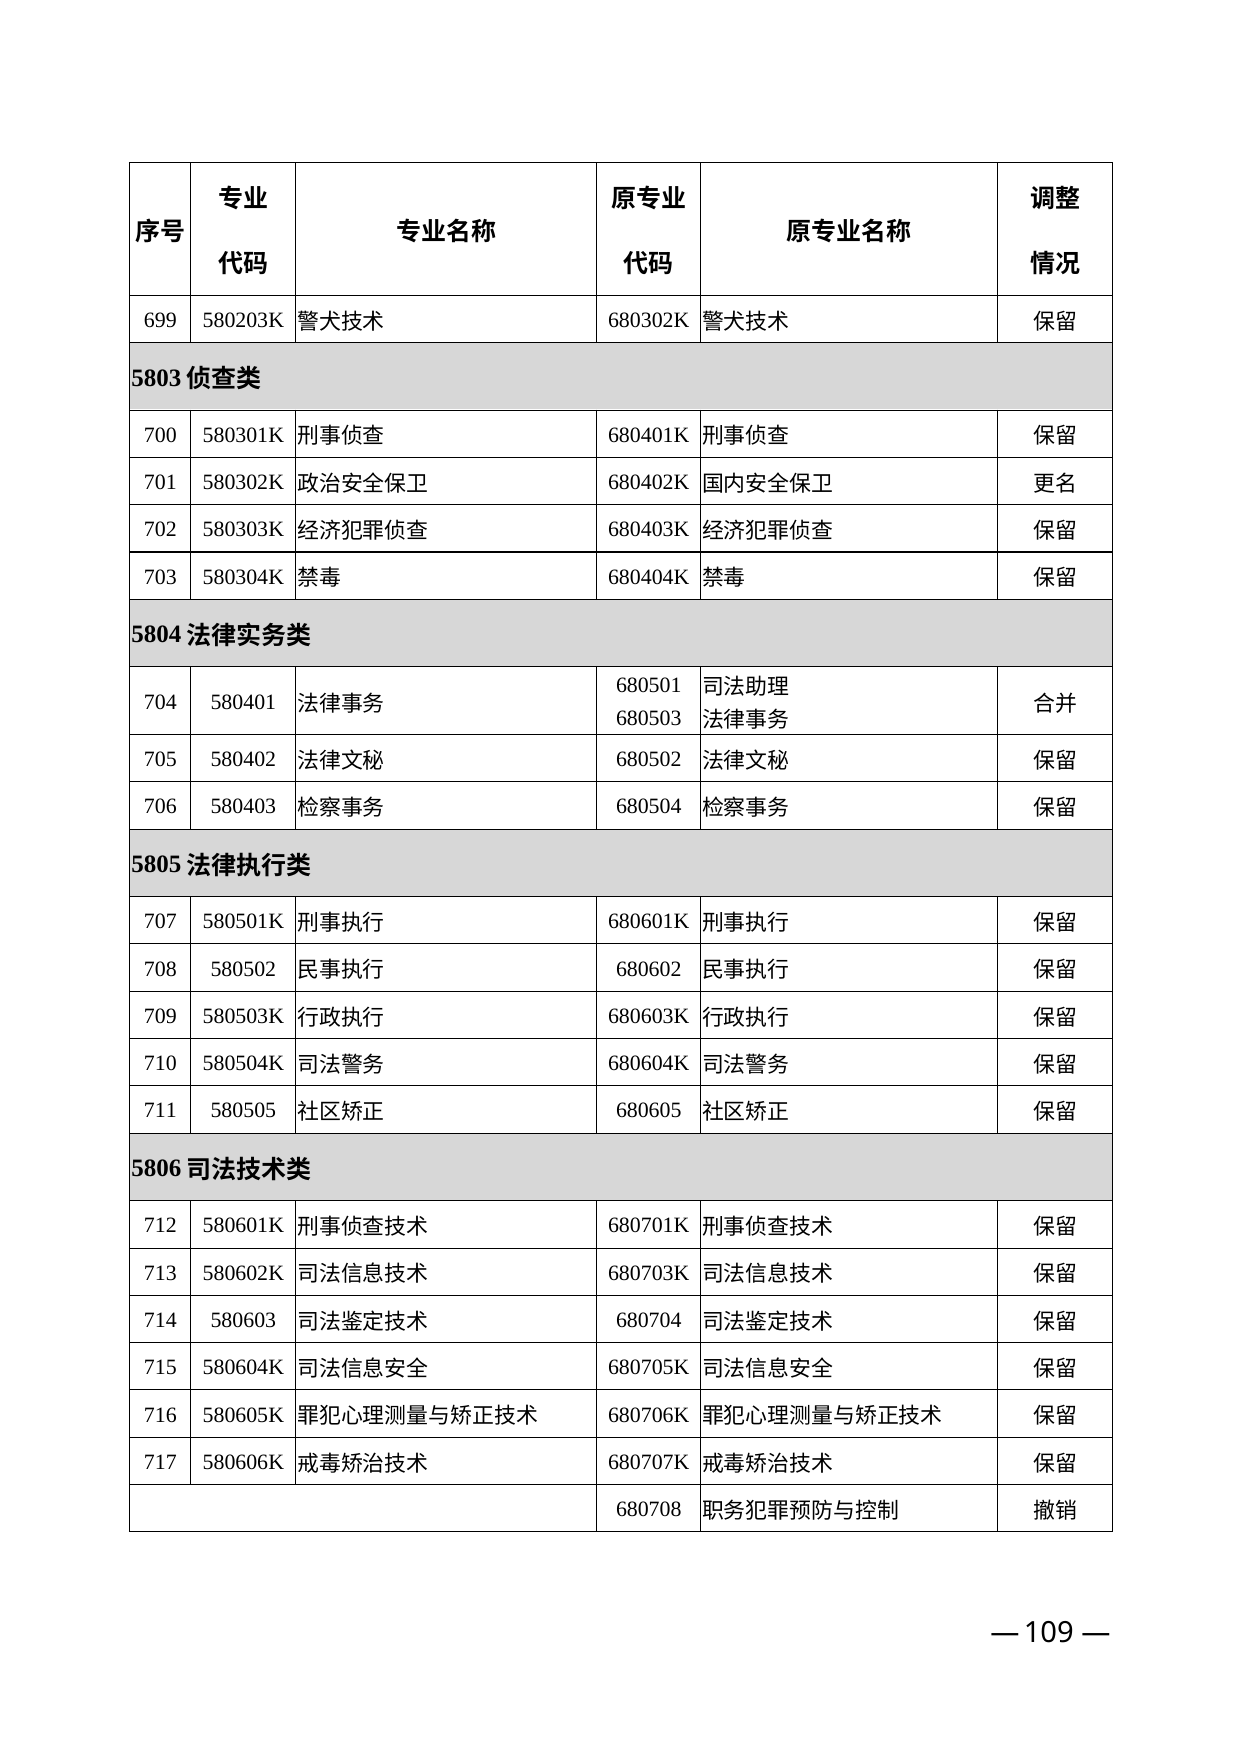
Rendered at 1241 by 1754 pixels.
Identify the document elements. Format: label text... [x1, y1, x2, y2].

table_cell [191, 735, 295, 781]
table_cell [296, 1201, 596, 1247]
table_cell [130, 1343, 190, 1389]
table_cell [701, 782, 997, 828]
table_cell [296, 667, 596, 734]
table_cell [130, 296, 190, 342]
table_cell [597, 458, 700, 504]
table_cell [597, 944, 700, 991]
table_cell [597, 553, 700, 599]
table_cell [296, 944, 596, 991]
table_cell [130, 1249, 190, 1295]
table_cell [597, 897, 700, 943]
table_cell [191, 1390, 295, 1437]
table_header 专业 代码 [191, 163, 295, 294]
table_header 序号 [130, 163, 190, 294]
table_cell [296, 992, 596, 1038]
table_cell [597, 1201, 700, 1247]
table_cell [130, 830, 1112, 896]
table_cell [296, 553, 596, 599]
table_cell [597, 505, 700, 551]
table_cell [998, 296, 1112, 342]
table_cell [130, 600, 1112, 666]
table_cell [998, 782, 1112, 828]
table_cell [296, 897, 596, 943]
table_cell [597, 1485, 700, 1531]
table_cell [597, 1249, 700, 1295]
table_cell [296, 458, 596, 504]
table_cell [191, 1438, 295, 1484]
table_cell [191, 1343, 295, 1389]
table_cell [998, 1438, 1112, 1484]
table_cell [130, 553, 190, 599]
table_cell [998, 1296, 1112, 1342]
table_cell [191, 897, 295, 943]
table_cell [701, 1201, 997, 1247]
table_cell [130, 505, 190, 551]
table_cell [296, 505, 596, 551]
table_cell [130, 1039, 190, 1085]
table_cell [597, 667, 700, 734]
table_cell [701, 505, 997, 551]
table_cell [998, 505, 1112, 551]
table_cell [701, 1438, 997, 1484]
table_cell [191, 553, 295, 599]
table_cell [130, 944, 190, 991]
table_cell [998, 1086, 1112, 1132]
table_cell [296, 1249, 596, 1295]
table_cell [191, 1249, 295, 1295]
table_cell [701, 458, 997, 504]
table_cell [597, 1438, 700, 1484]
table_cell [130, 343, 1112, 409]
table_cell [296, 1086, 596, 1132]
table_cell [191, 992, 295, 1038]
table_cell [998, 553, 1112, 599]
table_header 原专业 代码 [597, 163, 700, 294]
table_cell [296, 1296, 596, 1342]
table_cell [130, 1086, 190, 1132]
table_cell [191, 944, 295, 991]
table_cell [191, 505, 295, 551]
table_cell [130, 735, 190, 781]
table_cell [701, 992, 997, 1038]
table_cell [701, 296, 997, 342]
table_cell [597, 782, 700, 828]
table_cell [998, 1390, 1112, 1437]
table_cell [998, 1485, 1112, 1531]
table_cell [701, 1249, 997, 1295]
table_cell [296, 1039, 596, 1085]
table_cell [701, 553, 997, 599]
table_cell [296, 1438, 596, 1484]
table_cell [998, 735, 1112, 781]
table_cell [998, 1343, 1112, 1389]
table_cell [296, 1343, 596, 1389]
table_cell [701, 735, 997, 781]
table_header 原专业名称 [701, 163, 997, 294]
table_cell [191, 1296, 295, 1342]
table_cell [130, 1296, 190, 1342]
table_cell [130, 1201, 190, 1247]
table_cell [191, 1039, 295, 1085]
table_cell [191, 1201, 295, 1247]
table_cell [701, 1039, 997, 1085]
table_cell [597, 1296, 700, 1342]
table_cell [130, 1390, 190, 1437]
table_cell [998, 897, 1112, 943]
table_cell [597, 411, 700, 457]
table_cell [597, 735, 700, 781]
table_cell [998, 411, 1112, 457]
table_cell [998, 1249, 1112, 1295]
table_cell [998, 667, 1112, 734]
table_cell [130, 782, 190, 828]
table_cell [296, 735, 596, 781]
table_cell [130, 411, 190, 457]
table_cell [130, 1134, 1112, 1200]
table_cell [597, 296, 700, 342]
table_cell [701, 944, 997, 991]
table_header 专业名称 [296, 163, 596, 294]
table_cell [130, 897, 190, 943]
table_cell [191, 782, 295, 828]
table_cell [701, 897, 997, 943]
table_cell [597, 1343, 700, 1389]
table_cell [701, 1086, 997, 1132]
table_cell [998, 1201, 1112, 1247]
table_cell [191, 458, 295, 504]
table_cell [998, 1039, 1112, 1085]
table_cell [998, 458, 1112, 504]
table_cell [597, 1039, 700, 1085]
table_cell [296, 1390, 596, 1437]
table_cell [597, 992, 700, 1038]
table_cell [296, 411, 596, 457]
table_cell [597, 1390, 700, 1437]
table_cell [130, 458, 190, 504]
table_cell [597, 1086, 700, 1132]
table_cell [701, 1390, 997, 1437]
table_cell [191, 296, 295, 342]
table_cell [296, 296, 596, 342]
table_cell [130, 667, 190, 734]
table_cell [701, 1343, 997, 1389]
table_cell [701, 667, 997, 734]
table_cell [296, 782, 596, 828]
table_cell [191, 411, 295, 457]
table_header 调整 情况 [998, 163, 1112, 294]
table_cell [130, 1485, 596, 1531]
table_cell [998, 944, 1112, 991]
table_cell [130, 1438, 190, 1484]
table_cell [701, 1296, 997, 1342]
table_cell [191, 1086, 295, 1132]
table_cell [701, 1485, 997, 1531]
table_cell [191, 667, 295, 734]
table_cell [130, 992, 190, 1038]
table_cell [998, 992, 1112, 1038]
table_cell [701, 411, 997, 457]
